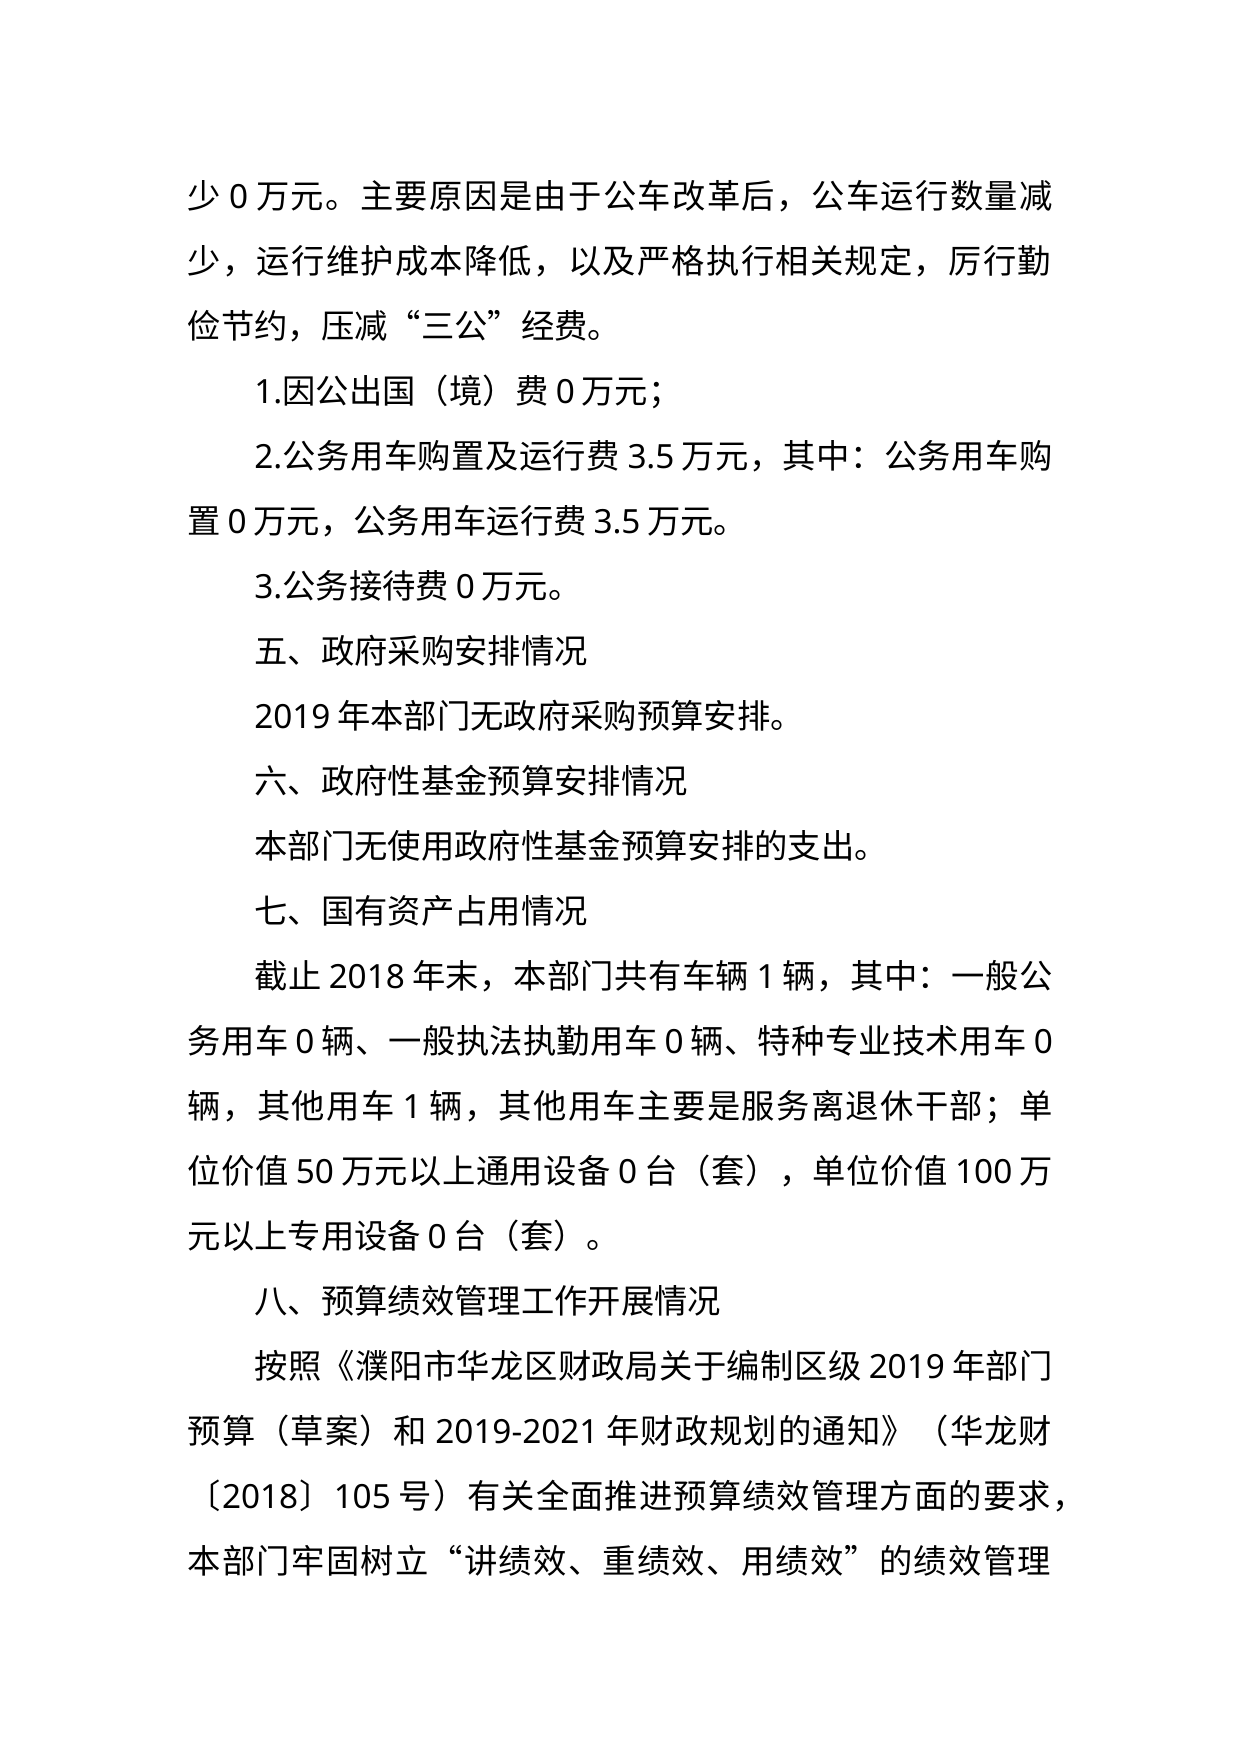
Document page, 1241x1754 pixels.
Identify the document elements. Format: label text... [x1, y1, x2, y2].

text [187, 162, 1053, 357]
text 五、政府采购安排情况 [187, 617, 1053, 682]
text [187, 1332, 1053, 1592]
text 截止2018年末，本部门共有车辆1辆，其中：一般公务用车0辆、一般执法执勤用车0辆、特种专业技术用车0辆，其他用车1辆，其他用车主要是服务离退休干部；单位价值50万元以上通用设备0台（套），单位价值100万元以上专用设备0台（套）。 [187, 942, 1053, 1267]
text 七、国有资产占用情况 [187, 877, 1053, 942]
text 本部门无使用政府性基金预算安排的支出。 [187, 812, 1053, 877]
text 3.公务接待费0万元。 [187, 552, 1053, 617]
text 八、预算绩效管理工作开展情况 [187, 1267, 1053, 1332]
text 2019年本部门无政府采购预算安排。 [187, 682, 1053, 747]
text 六、政府性基金预算安排情况 [187, 747, 1053, 812]
text 2.公务用车购置及运行费3.5万元，其中：公务用车购置0万元，公务用车运行费3.5万元。 [187, 422, 1053, 552]
text 1.因公出国（境）费0万元； [187, 357, 1053, 422]
